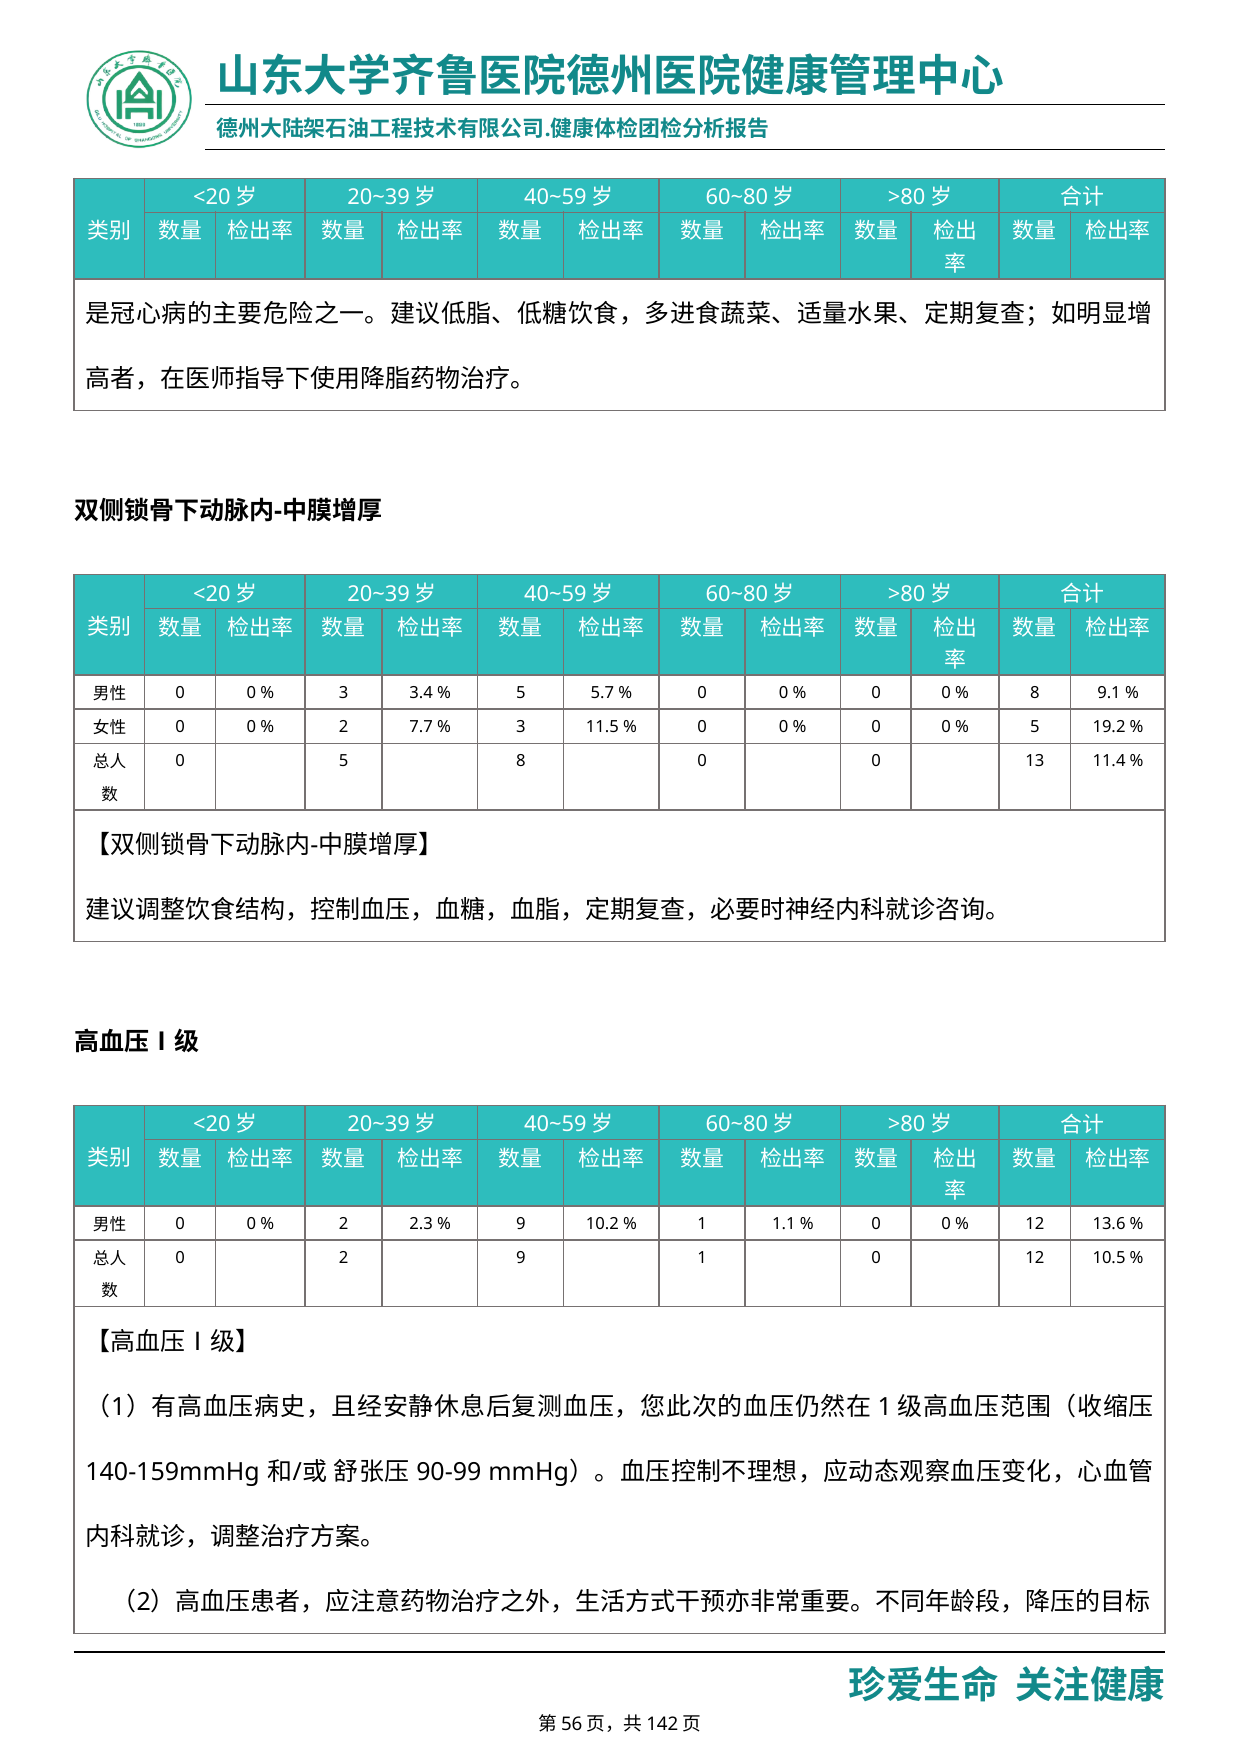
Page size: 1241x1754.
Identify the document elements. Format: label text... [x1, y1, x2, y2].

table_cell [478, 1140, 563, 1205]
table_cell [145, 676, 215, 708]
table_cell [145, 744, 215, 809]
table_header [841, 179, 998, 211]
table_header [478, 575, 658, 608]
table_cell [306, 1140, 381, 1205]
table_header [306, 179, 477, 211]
text 高血压Ⅰ级 [74, 1007, 1165, 1072]
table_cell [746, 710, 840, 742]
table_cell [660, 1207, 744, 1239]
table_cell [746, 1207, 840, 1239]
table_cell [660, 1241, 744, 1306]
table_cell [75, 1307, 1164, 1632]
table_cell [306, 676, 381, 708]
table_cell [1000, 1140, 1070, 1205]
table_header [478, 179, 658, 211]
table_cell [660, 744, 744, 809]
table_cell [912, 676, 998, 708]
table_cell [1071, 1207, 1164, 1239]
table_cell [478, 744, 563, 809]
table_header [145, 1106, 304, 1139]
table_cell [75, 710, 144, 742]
picture [85, 48, 194, 149]
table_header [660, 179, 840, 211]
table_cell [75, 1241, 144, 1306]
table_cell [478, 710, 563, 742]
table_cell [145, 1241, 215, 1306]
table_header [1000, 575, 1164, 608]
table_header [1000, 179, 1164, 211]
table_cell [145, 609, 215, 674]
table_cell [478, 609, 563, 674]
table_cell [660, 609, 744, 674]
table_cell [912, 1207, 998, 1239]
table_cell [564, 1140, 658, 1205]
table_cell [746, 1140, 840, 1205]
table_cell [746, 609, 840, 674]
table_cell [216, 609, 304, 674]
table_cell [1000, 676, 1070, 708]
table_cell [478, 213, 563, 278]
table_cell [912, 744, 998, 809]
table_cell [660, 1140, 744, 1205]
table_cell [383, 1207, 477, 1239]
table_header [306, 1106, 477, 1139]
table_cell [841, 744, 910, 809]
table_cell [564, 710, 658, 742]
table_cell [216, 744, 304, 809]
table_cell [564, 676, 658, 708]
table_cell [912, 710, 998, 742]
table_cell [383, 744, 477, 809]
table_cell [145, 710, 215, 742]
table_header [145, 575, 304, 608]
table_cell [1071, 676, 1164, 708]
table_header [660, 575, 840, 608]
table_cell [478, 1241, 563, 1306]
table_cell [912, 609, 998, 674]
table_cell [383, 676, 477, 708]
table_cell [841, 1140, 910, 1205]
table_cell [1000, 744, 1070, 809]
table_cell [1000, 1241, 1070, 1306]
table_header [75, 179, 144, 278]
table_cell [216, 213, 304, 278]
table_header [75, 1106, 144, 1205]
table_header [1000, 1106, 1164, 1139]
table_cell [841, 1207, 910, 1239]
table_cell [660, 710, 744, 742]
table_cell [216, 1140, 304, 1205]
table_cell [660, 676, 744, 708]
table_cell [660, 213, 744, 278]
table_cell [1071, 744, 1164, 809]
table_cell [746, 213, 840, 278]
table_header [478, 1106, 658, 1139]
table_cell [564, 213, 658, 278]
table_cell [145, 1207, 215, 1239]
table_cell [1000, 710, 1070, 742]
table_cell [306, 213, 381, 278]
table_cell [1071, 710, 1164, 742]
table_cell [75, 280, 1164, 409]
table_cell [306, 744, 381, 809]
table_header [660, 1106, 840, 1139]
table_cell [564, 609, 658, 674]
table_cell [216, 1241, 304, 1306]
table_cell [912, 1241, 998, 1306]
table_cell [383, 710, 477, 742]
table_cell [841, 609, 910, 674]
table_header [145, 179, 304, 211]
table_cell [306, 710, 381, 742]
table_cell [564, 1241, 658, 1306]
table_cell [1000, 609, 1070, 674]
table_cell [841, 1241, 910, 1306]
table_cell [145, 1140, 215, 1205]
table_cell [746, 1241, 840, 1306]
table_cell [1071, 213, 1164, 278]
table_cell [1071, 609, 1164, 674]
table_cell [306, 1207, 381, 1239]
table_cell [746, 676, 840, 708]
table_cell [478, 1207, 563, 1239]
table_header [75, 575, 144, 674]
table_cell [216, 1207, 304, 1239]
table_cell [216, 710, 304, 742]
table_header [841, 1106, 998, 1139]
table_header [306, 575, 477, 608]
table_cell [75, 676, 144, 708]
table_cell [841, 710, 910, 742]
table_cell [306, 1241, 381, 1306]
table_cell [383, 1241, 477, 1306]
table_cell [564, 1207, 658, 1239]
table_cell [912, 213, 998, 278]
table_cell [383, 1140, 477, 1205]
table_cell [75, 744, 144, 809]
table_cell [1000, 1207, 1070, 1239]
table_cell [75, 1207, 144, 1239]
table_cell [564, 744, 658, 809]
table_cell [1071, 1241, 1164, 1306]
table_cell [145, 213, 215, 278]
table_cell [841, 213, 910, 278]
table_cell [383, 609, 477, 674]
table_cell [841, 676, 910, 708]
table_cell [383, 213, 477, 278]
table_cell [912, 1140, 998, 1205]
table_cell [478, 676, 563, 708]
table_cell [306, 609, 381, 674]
text 双侧锁骨下动脉内-中膜增厚 [74, 476, 1165, 541]
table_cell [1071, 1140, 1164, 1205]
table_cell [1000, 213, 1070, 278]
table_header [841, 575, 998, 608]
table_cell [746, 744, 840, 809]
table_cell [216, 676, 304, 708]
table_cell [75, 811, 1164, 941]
